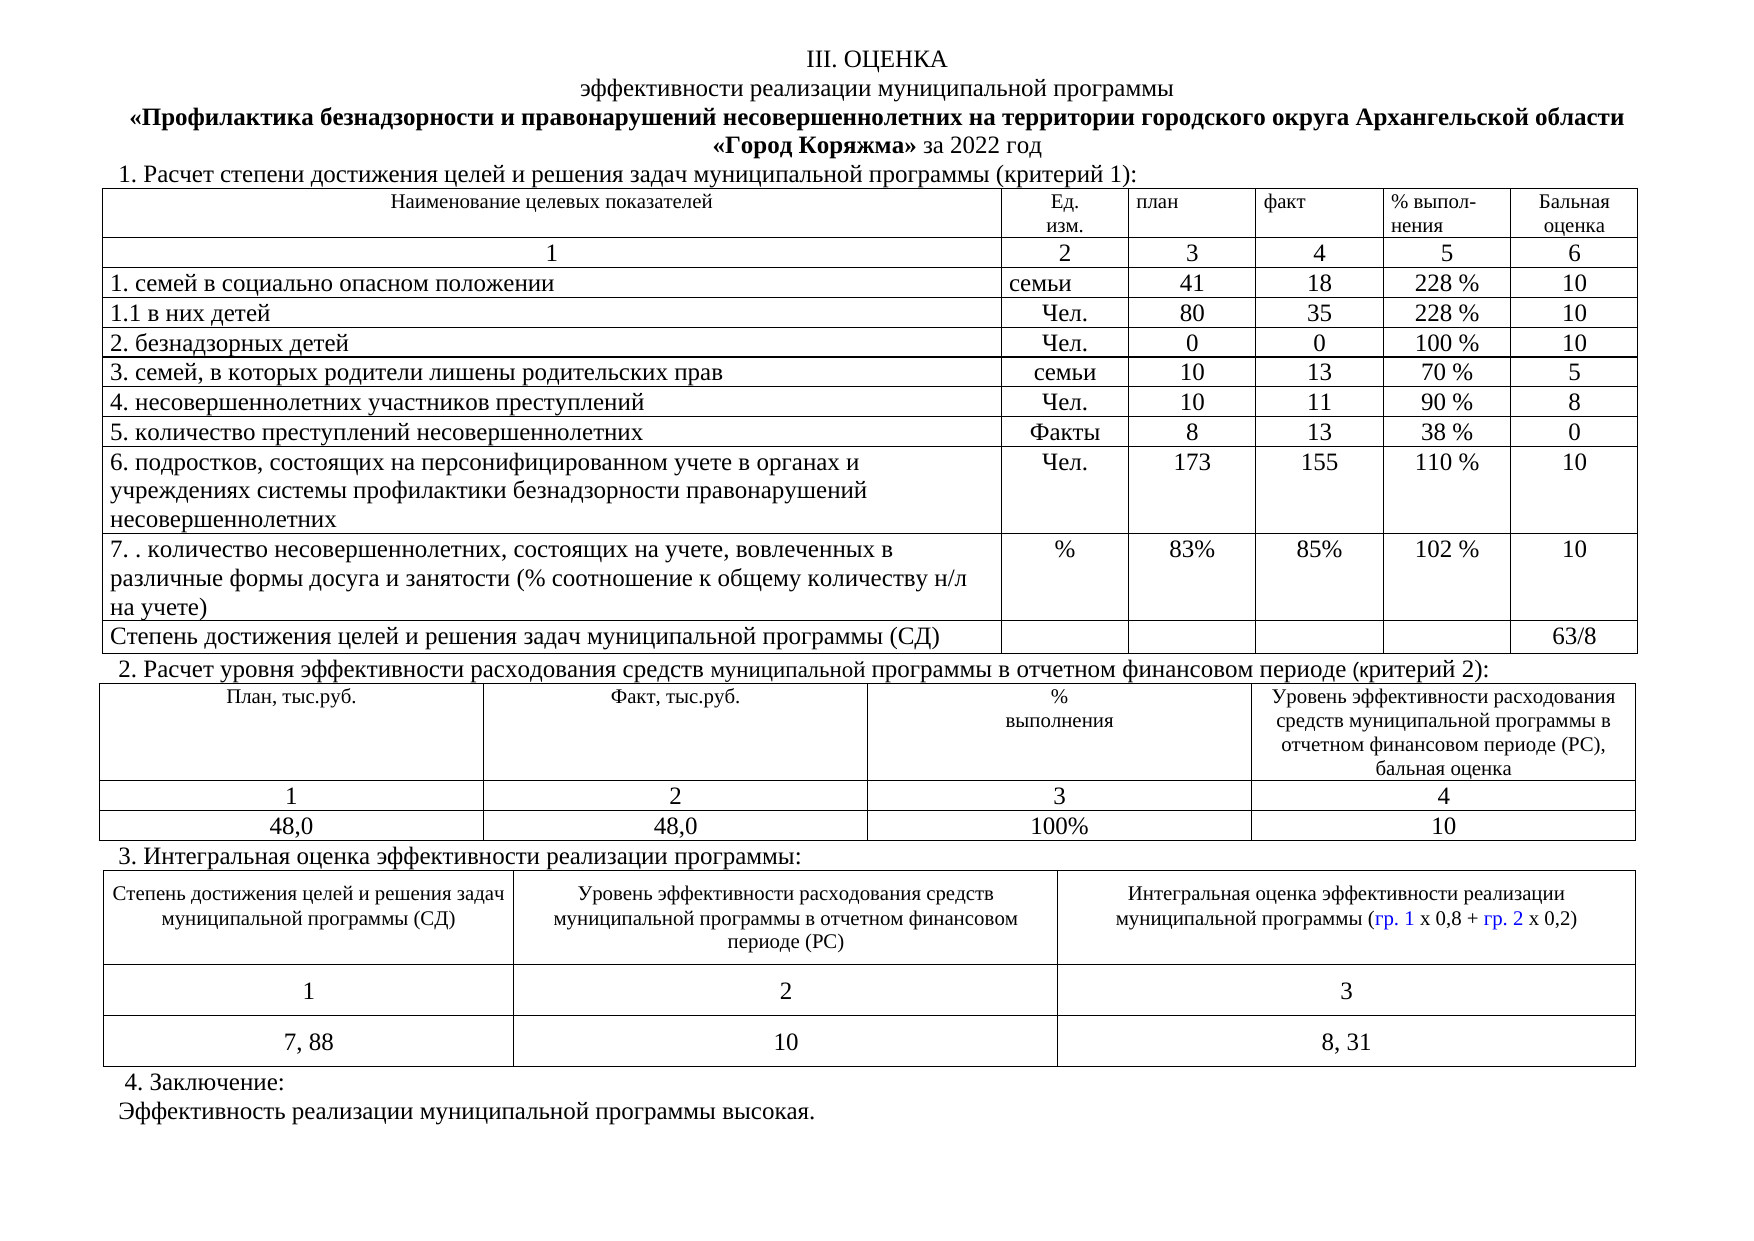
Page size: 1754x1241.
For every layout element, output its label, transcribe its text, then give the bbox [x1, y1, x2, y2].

table_cell [1002, 621, 1128, 653]
table_cell 1. семей в социально опасном положении [103, 268, 1001, 297]
table_header Ед. изм. [1002, 189, 1128, 237]
table_header Уровень эффективности расходования средств муниципальной программы в отчетном финансовом периоде (РС) [514, 871, 1057, 964]
table_cell 10 [1511, 534, 1637, 620]
table_header Интегральная оценка эффективности реализации муниципальной программы (гр. 1 x 0,8 + гр. 2 x 0,2) [1058, 871, 1635, 964]
table_header факт [1256, 189, 1383, 237]
table_cell 0 [1511, 417, 1637, 446]
table_cell семьи [1002, 268, 1128, 297]
table_cell 173 [1129, 447, 1255, 533]
table_header Степень достижения целей и решения задач муниципальной программы (СД) [104, 871, 513, 964]
table_cell 228 % [1384, 298, 1510, 327]
table_cell 10 [1511, 447, 1637, 533]
table_cell 3. семей, в которых родители лишены родительских прав [103, 358, 1001, 386]
table_cell 90 % [1384, 387, 1510, 416]
table_cell 18 [1256, 268, 1383, 297]
table_cell Чел. [1002, 387, 1128, 416]
table_cell 35 [1256, 298, 1383, 327]
table_cell 2 [514, 965, 1057, 1015]
table_cell 10 [1129, 387, 1255, 416]
table_header Наименование целевых показателей [103, 189, 1001, 237]
table_cell 100% [868, 811, 1251, 840]
table_header % выполнения [868, 684, 1251, 780]
table_cell 3 [1129, 238, 1255, 267]
table_cell Факты [1002, 417, 1128, 446]
table_cell 5 [1511, 358, 1637, 386]
table_cell [1256, 621, 1383, 653]
table_cell 80 [1129, 298, 1255, 327]
table_cell 0 [1256, 328, 1383, 356]
table_cell 48,0 [100, 811, 483, 840]
table_cell 83% [1129, 534, 1255, 620]
text III. ОЦЕНКА [118, 44, 1636, 73]
table_cell 11 [1256, 387, 1383, 416]
table_cell 4 [1252, 781, 1635, 810]
table_cell 228 % [1384, 268, 1510, 297]
table_cell 0 [1129, 328, 1255, 356]
table_cell 1.1 в них детей [103, 298, 1001, 327]
table_header % выпол-нения [1384, 189, 1510, 237]
table_cell 13 [1256, 417, 1383, 446]
table_header Уровень эффективности расходования средств муниципальной программы в отчетном финансовом периоде (РС), бальная оценка [1252, 684, 1635, 780]
table_cell 155 [1256, 447, 1383, 533]
table_header Факт, тыс.руб. [484, 684, 867, 780]
text 3. Интегральная оценка эффективности реализации программы: [118, 841, 1636, 870]
table_cell 10 [1129, 358, 1255, 386]
table_cell 3 [868, 781, 1251, 810]
table_cell 1 [104, 965, 513, 1015]
table_cell 6 [1511, 238, 1637, 267]
table_cell 4 [1256, 238, 1383, 267]
table_cell 102 % [1384, 534, 1510, 620]
table_cell 7. . количество несовершеннолетних, состоящих на учете, вовлеченных в различные формы досуга и занятости (% соотношение к общему количеству н/л на учете) [103, 534, 1001, 620]
table_cell семьи [1002, 358, 1128, 386]
table_cell 63/8 [1511, 621, 1637, 653]
table_header план [1129, 189, 1255, 237]
table_cell 4. несовершеннолетних участников преступлений [103, 387, 1001, 416]
table_cell 7, 88 [104, 1016, 513, 1066]
table_cell 85% [1256, 534, 1383, 620]
table_cell 2 [1002, 238, 1128, 267]
text «Профилактика безнадзорности и правонарушений несовершеннолетних на территории городского округа Архангельской области «Город Коряжма» за 2022 год [118, 102, 1636, 159]
text эффективности реализации муниципальной программы [118, 73, 1636, 102]
table_cell 100 % [1384, 328, 1510, 356]
table_cell 10 [1511, 268, 1637, 297]
table_cell Чел. [1002, 298, 1128, 327]
table_cell [1384, 621, 1510, 653]
table_cell 10 [1511, 298, 1637, 327]
table_cell 8 [1129, 417, 1255, 446]
table_cell 5. количество преступлений несовершеннолетних [103, 417, 1001, 446]
table_cell 8 [1511, 387, 1637, 416]
table_cell 2 [484, 781, 867, 810]
table_cell 70 % [1384, 358, 1510, 386]
table_header Бальная оценка [1511, 189, 1637, 237]
table_cell 41 [1129, 268, 1255, 297]
table_cell 1 [103, 238, 1001, 267]
text 4. Заключение: [118, 1067, 1636, 1096]
text Эффективность реализации муниципальной программы высокая. [118, 1096, 1636, 1125]
table_cell 3 [1058, 965, 1635, 1015]
table_cell Чел. [1002, 447, 1128, 533]
table_cell 10 [1252, 811, 1635, 840]
table_cell 2. безнадзорных детей [103, 328, 1001, 356]
text 1. Расчет степени достижения целей и решения задач муниципальной программы (критерий 1): [118, 159, 1636, 188]
table_cell Чел. [1002, 328, 1128, 356]
table_cell 13 [1256, 358, 1383, 386]
table_cell 10 [1511, 328, 1637, 356]
table_cell % [1002, 534, 1128, 620]
table_cell 8, 31 [1058, 1016, 1635, 1066]
table_cell 1 [100, 781, 483, 810]
table_cell Степень достижения целей и решения задач муниципальной программы (СД) [103, 621, 1001, 653]
table_cell 10 [514, 1016, 1057, 1066]
table_cell 6. подростков, состоящих на персонифицированном учете в органах и учреждениях системы профилактики безнадзорности правонарушений несовершеннолетних [103, 447, 1001, 533]
table_cell 38 % [1384, 417, 1510, 446]
table_cell 110 % [1384, 447, 1510, 533]
table_cell 5 [1384, 238, 1510, 267]
table_cell 48,0 [484, 811, 867, 840]
table_header План, тыс.руб. [100, 684, 483, 780]
table_cell [1129, 621, 1255, 653]
text 2. Расчет уровня эффективности расходования средств муниципальной программы в отчетном финансовом периоде (критерий 2): [118, 654, 1636, 683]
